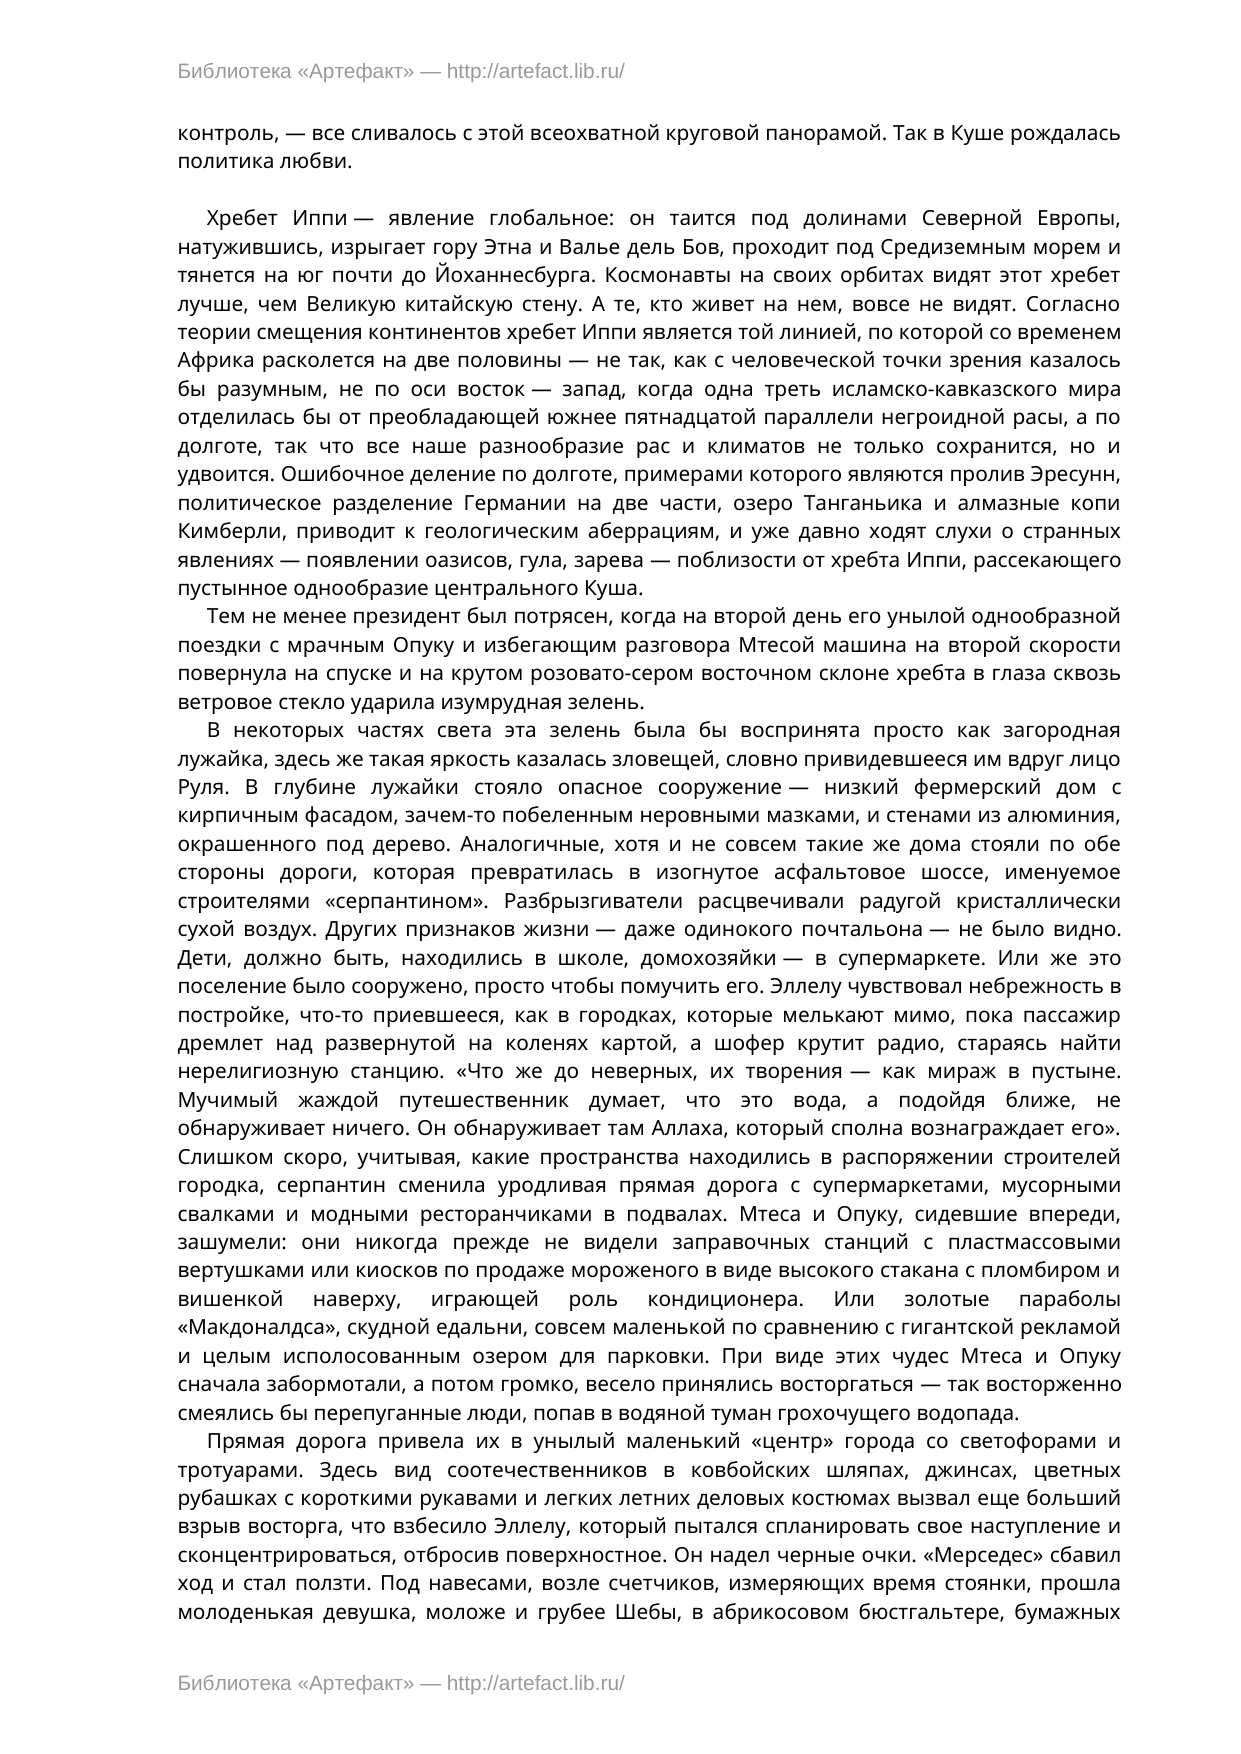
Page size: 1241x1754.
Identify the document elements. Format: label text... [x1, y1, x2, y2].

text Хребет Иппи — явление глобальное: он таится под долинами Северной Европы, натужившись, изрыгает гору Этна и Валье дель Бов, проходит под Средиземным морем и тянется на юг почти до Йоханнесбурга. Космонавты на своих орбитах видят этот хребет лучше, чем Великую китайскую стену. А те, кто живет на нем, вовсе не видят. Согласно теории смещения континентов хребет Иппи является той линией, по которой со временем Африка расколется на две половины — не так, как с человеческой точки зрения казалось бы разумным, не по оси восток — запад, когда одна треть исламско-кавказского мира отделилась бы от преобладающей южнее пятнадцатой параллели негроидной расы, а по долготе, так что все наше разнообразие рас и климатов не только сохранится, но и удвоится. Ошибочное деление по долготе, примерами которого являются пролив Эресунн, политическое разделение Германии на две части, озеро Танганьика и алмазные копи Кимберли, приводит к геологическим аберрациям, и уже давно ходят слухи о странных явлениях — появлении оазисов, гула, зарева — поблизости от хребта Иппи, рассекающего пустынное однообразие центрального Куша. [177, 203, 1122, 602]
text В некоторых частях света эта зелень была бы воспринята просто как загородная лужайка, здесь же такая яркость казалась зловещей, словно привидевшееся им вдруг лицо Руля. В глубине лужайки стояло опасное сооружение — низкий фермерский дом с кирпичным фасадом, зачем-то побеленным неровными мазками, и стенами из алюминия, окрашенного под дерево. Аналогичные, хотя и не совсем такие же дома стояли по обе стороны дороги, которая превратилась в изогнутое асфальтовое шоссе, именуемое строителями «серпантином». Разбрызгиватели расцвечивали радугой кристаллически сухой воздух. Других признаков жизни — даже одинокого почтальона — не было видно. Дети, должно быть, находились в школе, домохозяйки — в супермаркете. Или же это поселение было сооружено, просто чтобы помучить его. Эллелу чувствовал небрежность в постройке, что-то приевшееся, как в городках, которые мелькают мимо, пока пассажир дремлет над развернутой на коленях картой, а шофер крутит радио, стараясь найти нерелигиозную станцию. «Что же до неверных, их творения — как мираж в пустыне. Мучимый жаждой путешественник думает, что это вода, а подойдя ближе, не обнаруживает ничего. Он обнаруживает там Аллаха, который сполна вознаграждает его». Слишком скоро, учитывая, какие пространства находились в распоряжении строителей городка, серпантин сменила уродливая прямая дорога с супермаркетами, мусорными свалками и модными ресторанчиками в подвалах. Мтеса и Опуку, сидевшие впереди, зашумели: они никогда прежде не видели заправочных станций с пластмассовыми вертушками или киосков по продаже мороженого в виде высокого стакана с пломбиром и вишенкой наверху, играющей роль кондиционера. Или золотые параболы «Макдоналдса», скудной едальни, совсем маленькой по сравнению с гигантской рекламой и целым исполосованным озером для парковки. При виде этих чудес Мтеса и Опуку сначала забормотали, а потом громко, весело принялись восторгаться — так восторженно смеялись бы перепуганные люди, попав в водяной туман грохочущего водопада. [177, 715, 1122, 1426]
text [177, 118, 1122, 175]
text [177, 1426, 1122, 1625]
text Тем не менее президент был потрясен, когда на второй день его унылой однообразной поездки с мрачным Опуку и избегающим разговора Мтесой машина на второй скорости повернула на спуске и на крутом розовато-сером восточном склоне хребта в глаза сквозь ветровое стекло ударила изумрудная зелень. [177, 602, 1122, 715]
